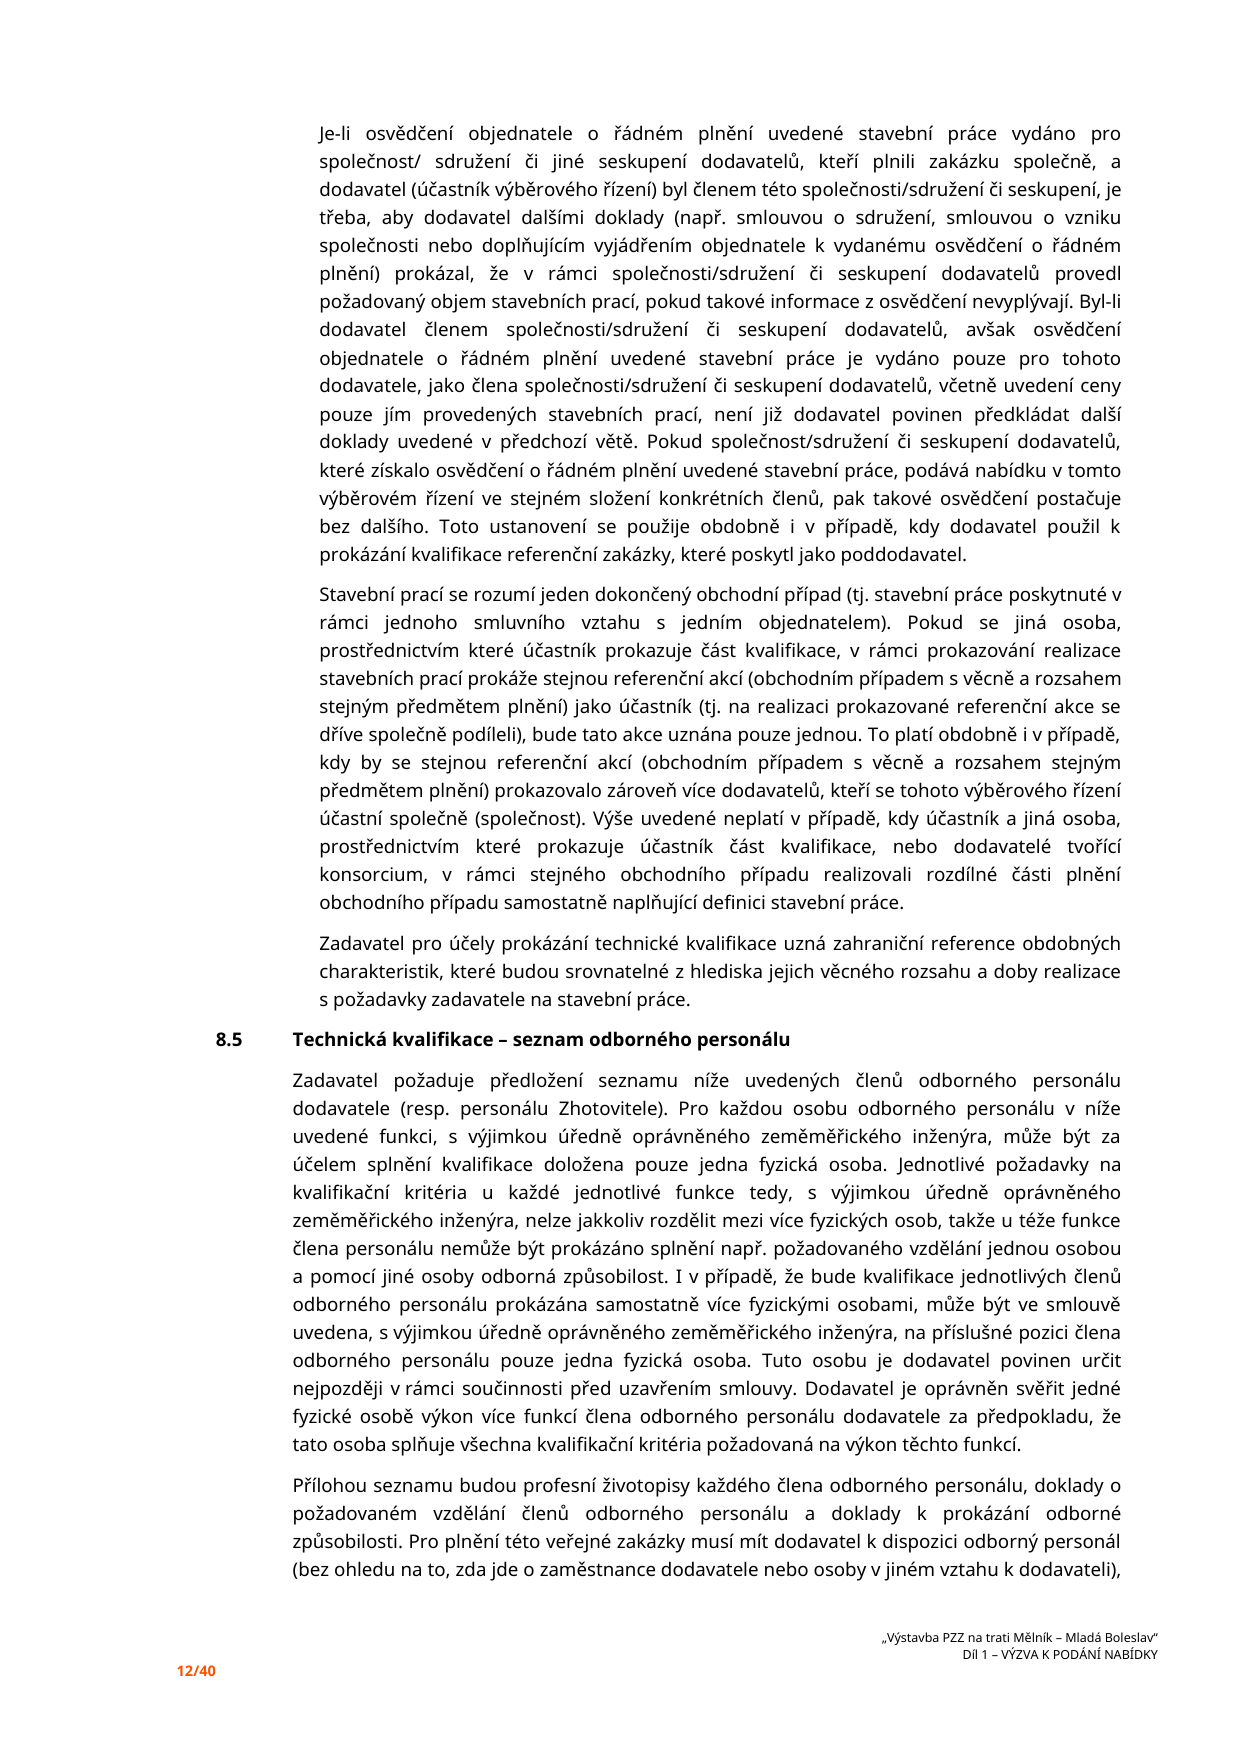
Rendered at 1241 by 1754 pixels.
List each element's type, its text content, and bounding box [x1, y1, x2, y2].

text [292, 1472, 1122, 1582]
text Stavební prací se rozumí jeden dokončený obchodní případ (tj. stavební práce poskytnuté v rámci jednoho smluvního vztahu s jedním objednatelem). Pokud se jiná osoba, prostřednictvím které účastník prokazuje část kvalifikace, v rámci prokazování realizace stavebních prací prokáže stejnou referenční akcí (obchodním případem s věcně a rozsahem stejným předmětem plnění) jako účastník (tj. na realizaci prokazované referenční akce se dříve společně podíleli), bude tato akce uznána pouze jednou. To platí obdobně i v případě, kdy by se stejnou referenční akcí (obchodním případem s věcně a rozsahem stejným předmětem plnění) prokazovalo zároveň více dodavatelů, kteří se tohoto výběrového řízení účastní společně (společnost). Výše uvedené neplatí v případě, kdy účastník a jiná osoba, prostřednictvím které prokazuje účastník část kvalifikace, nebo dodavatelé tvořící konsorcium, v rámci stejného obchodního případu realizovali rozdílné části plnění obchodního případu samostatně naplňující definici stavební práce. [319, 581, 1122, 915]
text Technická kvalifikace – seznam odborného personálu [216, 1027, 1122, 1052]
text Zadavatel pro účely prokázání technické kvalifikace uzná zahraniční reference obdobných charakteristik, které budou srovnatelné z hlediska jejich věcného rozsahu a doby realizace s požadavky zadavatele na stavební práce. [319, 930, 1122, 1012]
text Je-li osvědčení objednatele o řádném plnění uvedené stavební práce vydáno pro společnost/ sdružení či jiné seskupení dodavatelů, kteří plnili zakázku společně, a dodavatel (účastník výběrového řízení) byl členem této společnosti/sdružení či seskupení, je třeba, aby dodavatel dalšími doklady (např. smlouvou o sdružení, smlouvou o vzniku společnosti nebo doplňujícím vyjádřením objednatele k vydanému osvědčení o řádném plnění) prokázal, že v rámci společnosti/sdružení či seskupení dodavatelů provedl požadovaný objem stavebních prací, pokud takové informace z osvědčení nevyplývají. Byl-li dodavatel členem společnosti/sdružení či seskupení dodavatelů, avšak osvědčení objednatele o řádném plnění uvedené stavební práce je vydáno pouze pro tohoto dodavatele, jako člena společnosti/sdružení či seskupení dodavatelů, včetně uvedení ceny pouze jím provedených stavebních prací, není již dodavatel povinen předkládat další doklady uvedené v předchozí větě. Pokud společnost/sdružení či seskupení dodavatelů, které získalo osvědčení o řádném plnění uvedené stavební práce, podává nabídku v tomto výběrovém řízení ve stejném složení konkrétních členů, pak takové osvědčení postačuje bez dalšího. Toto ustanovení se použije obdobně i v případě, kdy dodavatel použil k prokázání kvalifikace referenční zakázky, které poskytl jako poddodavatel. [319, 121, 1122, 566]
text Zadavatel požaduje předložení seznamu níže uvedených členů odborného personálu dodavatele (resp. personálu Zhotovitele). Pro každou osobu odborného personálu v níže uvedené funkci, s výjimkou úředně oprávněného zeměměřického inženýra, může být za účelem splnění kvalifikace doložena pouze jedna fyzická osoba. Jednotlivé požadavky na kvalifikační kritéria u každé jednotlivé funkce tedy, s výjimkou úředně oprávněného zeměměřického inženýra, nelze jakkoliv rozdělit mezi více fyzických osob, takže u téže funkce člena personálu nemůže být prokázáno splnění např. požadovaného vzdělání jednou osobou a pomocí jiné osoby odborná způsobilost. I v případě, že bude kvalifikace jednotlivých členů odborného personálu prokázána samostatně více fyzickými osobami, může být ve smlouvě uvedena, s výjimkou úředně oprávněného zeměměřického inženýra, na příslušné pozici člena odborného personálu pouze jedna fyzická osoba. Tuto osobu je dodavatel povinen určit nejpozději v rámci součinnosti před uzavřením smlouvy. Dodavatel je oprávněn svěřit jedné fyzické osobě výkon více funkcí člena odborného personálu dodavatele za předpokladu, že tato osoba splňuje všechna kvalifikační kritéria požadovaná na výkon těchto funkcí. [292, 1067, 1122, 1457]
